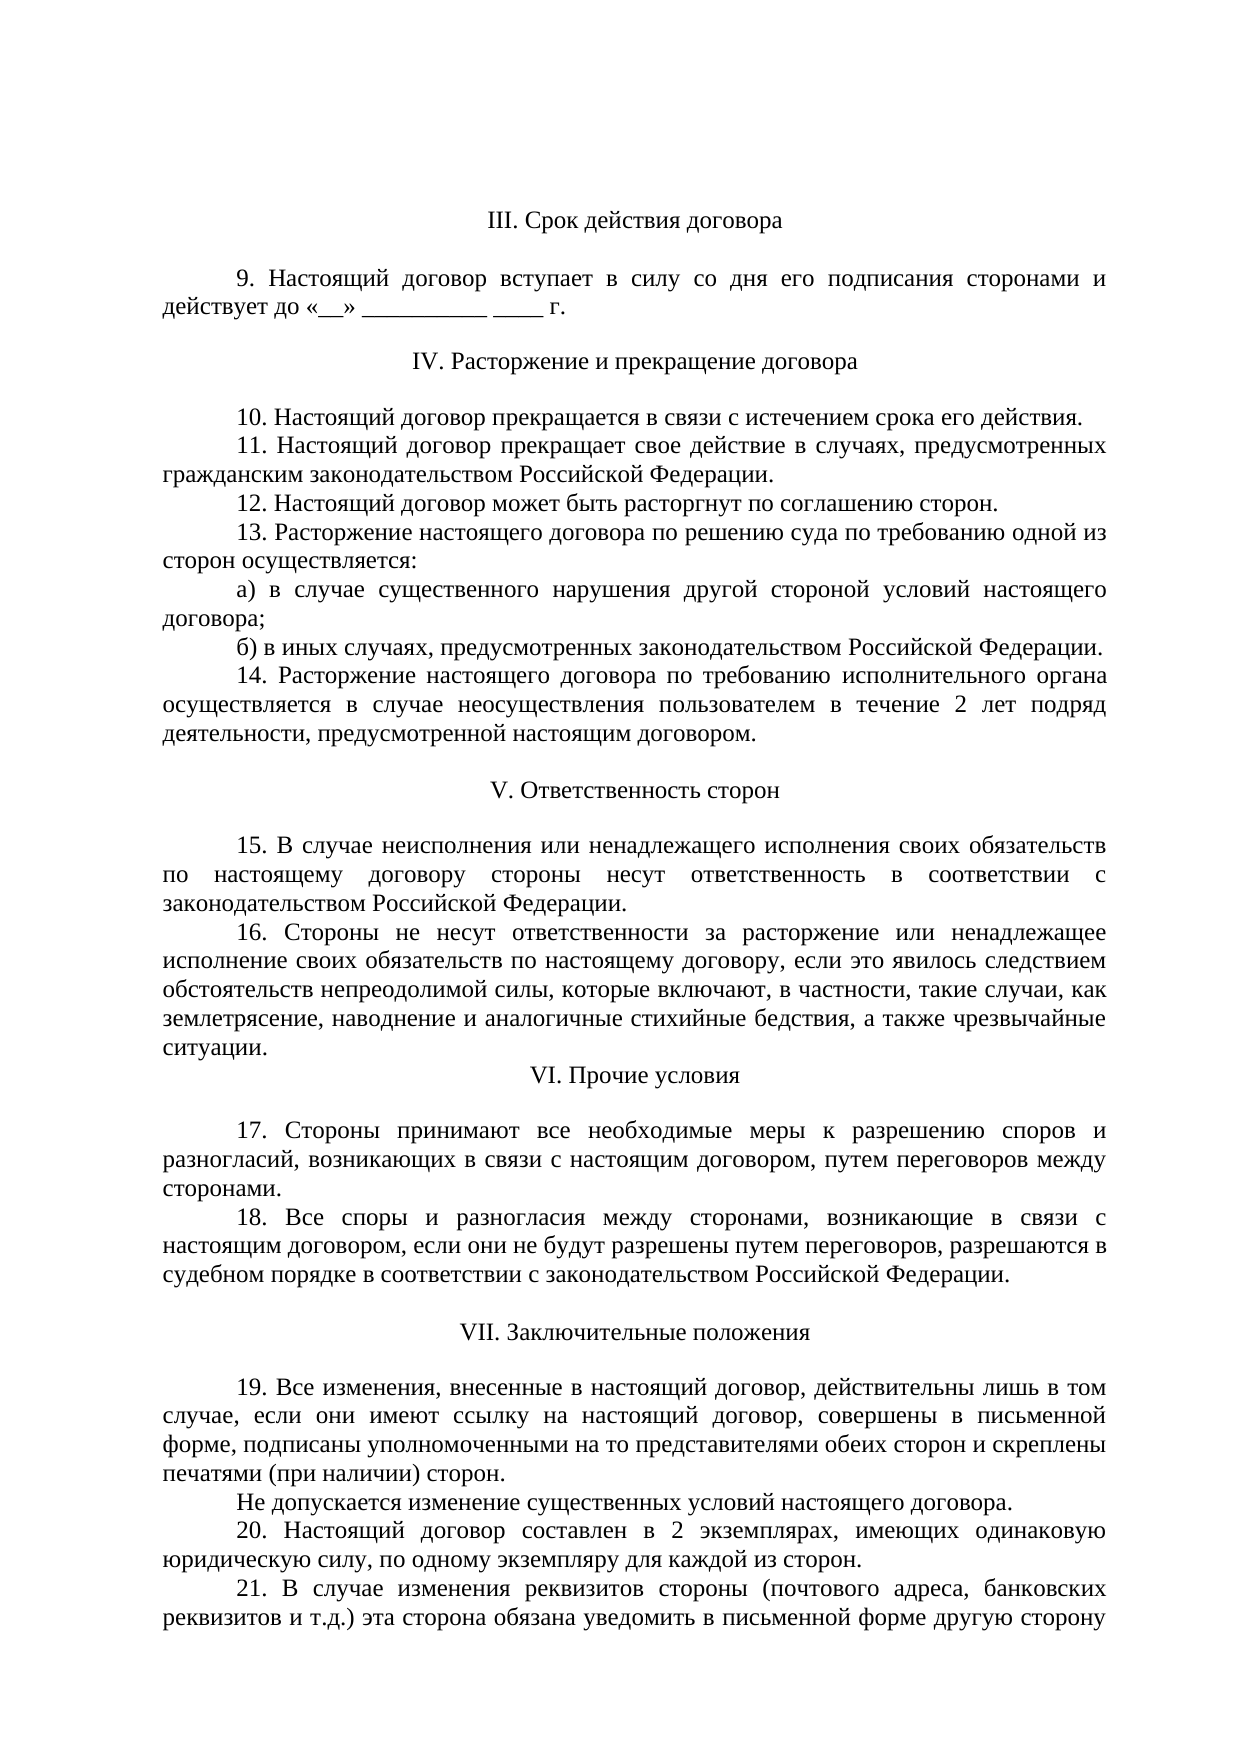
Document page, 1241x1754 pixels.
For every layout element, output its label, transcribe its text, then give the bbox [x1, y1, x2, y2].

text 17. Стороны принимают все необходимые меры к разрешению споров и разногласий, возникающих в связи с настоящим договором, путем переговоров между сторонами. [162, 1116, 1107, 1202]
text III. Срок действия договора [162, 205, 1107, 234]
text 11. Настоящий договор прекращает свое действие в случаях, предусмотренных гражданским законодательством Российской Федерации. [162, 430, 1107, 488]
text 14. Расторжение настоящего договора по требованию исполнительного органа осуществляется в случае неосуществления пользователем в течение 2 лет подряд деятельности, предусмотренной настоящим договором. [162, 660, 1107, 747]
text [162, 1573, 1107, 1631]
text 15. В случае неисполнения или ненадлежащего исполнения своих обязательств по настоящему договору стороны несут ответственность в соответствии с законодательством Российской Федерации. [162, 830, 1107, 917]
text V. Ответственность сторон [162, 775, 1107, 804]
text VII. Заключительные положения [162, 1317, 1107, 1346]
text VI. Прочие условия [162, 1060, 1107, 1089]
text 20. Настоящий договор составлен в 2 экземплярах, имеющих одинаковую юридическую силу, по одному экземпляру для каждой из сторон. [162, 1516, 1107, 1573]
text 18. Все споры и разногласия между сторонами, возникающие в связи с настоящим договором, если они не будут разрешены путем переговоров, разрешаются в судебном порядке в соответствии с законодательством Российской Федерации. [162, 1202, 1107, 1288]
text б) в иных случаях, предусмотренных законодательством Российской Федерации. [162, 632, 1107, 660]
text 9. Настоящий договор вступает в силу со дня его подписания сторонами и действует до «__» __________ ____ г. [162, 263, 1107, 320]
text 16. Стороны не несут ответственности за расторжение или ненадлежащее исполнение своих обязательств по настоящему договору, если это явилось следствием обстоятельств непреодолимой силы, которые включают, в частности, такие случаи, как землетрясение, наводнение и аналогичные стихийные бедствия, а также чрезвычайные ситуации. [162, 917, 1107, 1060]
text 10. Настоящий договор прекращается в связи с истечением срока его действия. [162, 402, 1107, 430]
text 19. Все изменения, внесенные в настоящий договор, действительны лишь в том случае, если они имеют ссылку на настоящий договор, совершены в письменной форме, подписаны уполномоченными на то представителями обеих сторон и скреплены печатями (при наличии) сторон. [162, 1372, 1107, 1487]
text Не допускается изменение существенных условий настоящего договора. [162, 1487, 1107, 1516]
text а) в случае существенного нарушения другой стороной условий настоящего договора; [162, 574, 1107, 632]
text 12. Настоящий договор может быть расторгнут по соглашению сторон. [162, 488, 1107, 517]
text 13. Расторжение настоящего договора по решению суда по требованию одной из сторон осуществляется: [162, 517, 1107, 574]
text IV. Расторжение и прекращение договора [162, 346, 1107, 375]
